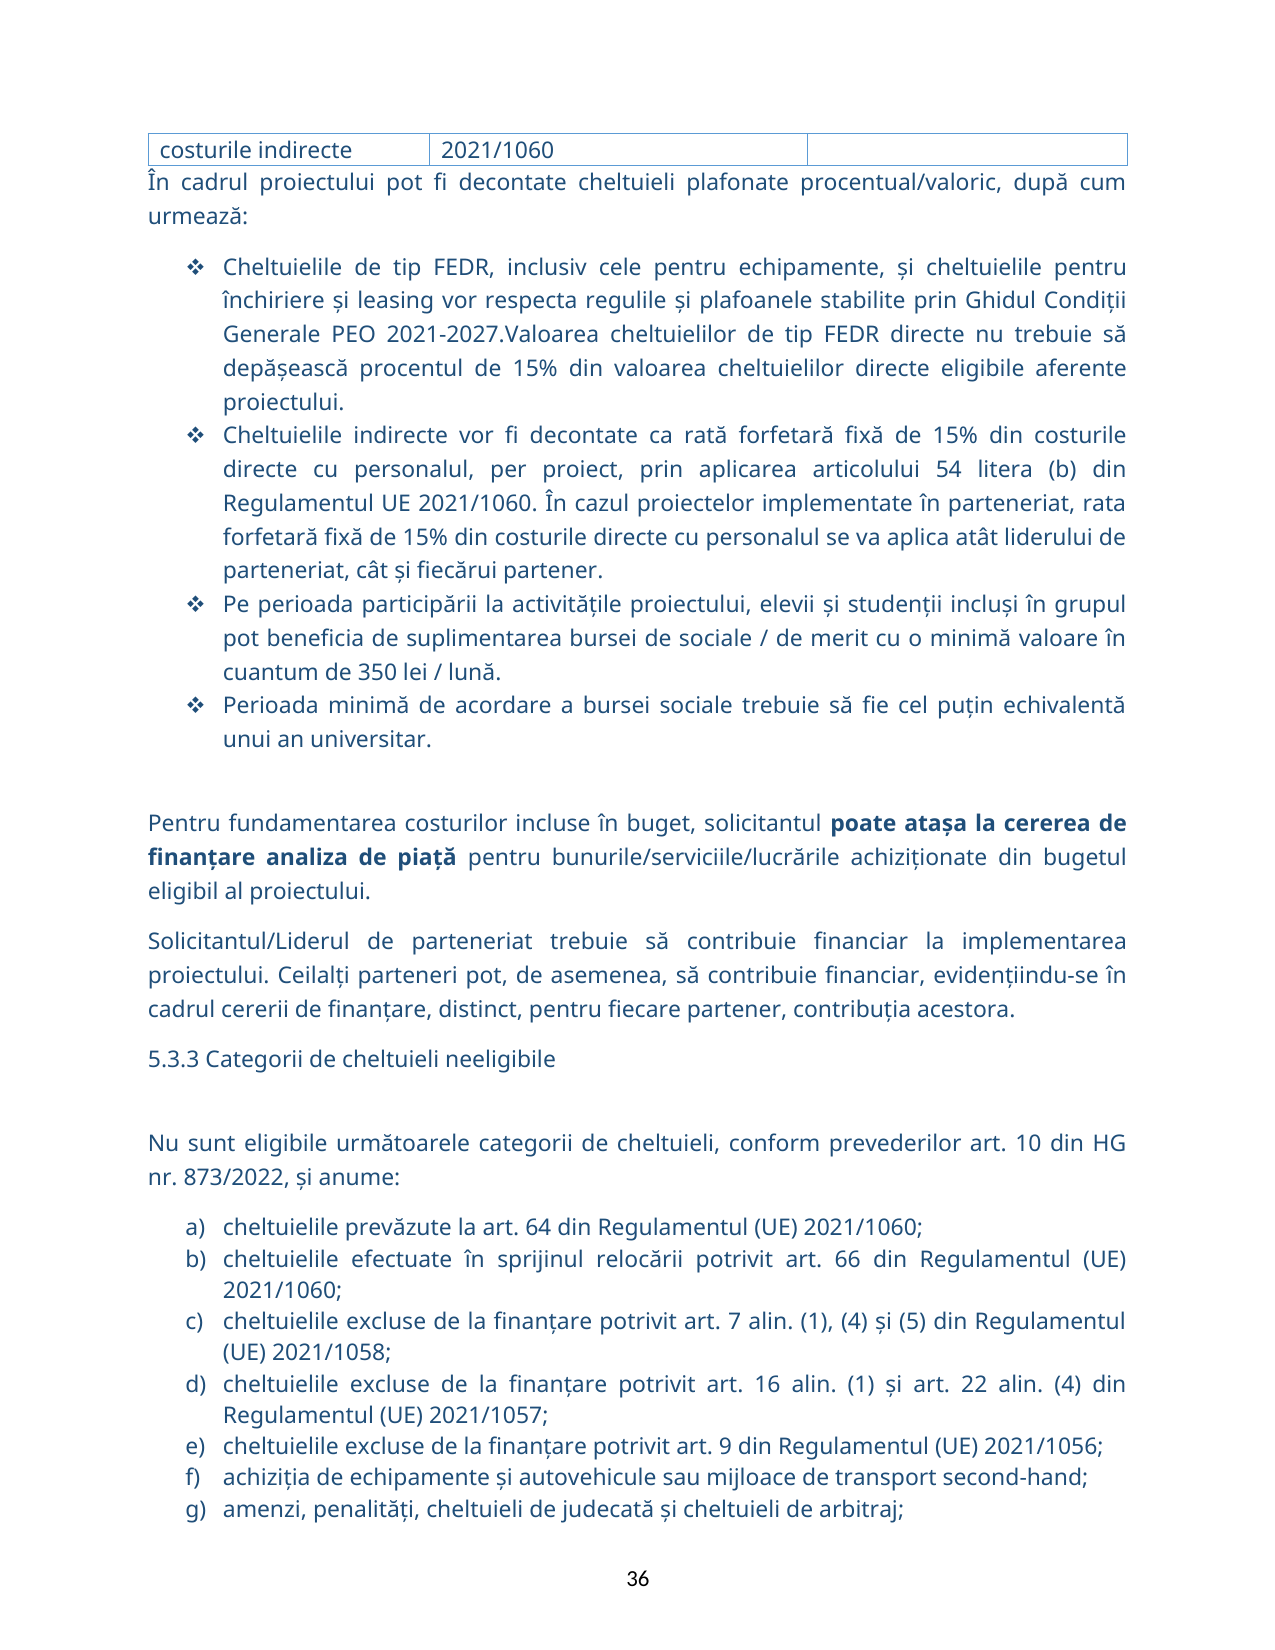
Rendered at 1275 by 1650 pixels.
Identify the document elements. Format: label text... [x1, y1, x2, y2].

text Pentru fundamentarea costurilor incluse în buget, solicitantul poate atașa la cererea de finanțare analiza de piață pentru bunurile/serviciile/lucrările achiziționate din bugetul eligibil al proiectului. [148, 807, 1127, 906]
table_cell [149, 134, 429, 165]
list Perioada minimă de acordare a bursei sociale trebuie să fie cel puțin echivalentă unui an universitar. [185, 689, 1127, 754]
list cheltuielile prevăzute la art. 64 din Regulamentul (UE) 2021/1060; [185, 1211, 1127, 1242]
list cheltuielile excluse de la finanțare potrivit art. 9 din Regulamentul (UE) 2021/1056; [185, 1430, 1127, 1461]
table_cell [430, 134, 807, 165]
list Pe perioada participării la activitățile proiectului, elevii și studenții incluși în grupul pot beneficia de suplimentarea bursei de sociale / de merit cu o minimă valoare în cuantum de 350 lei / lună. [185, 588, 1127, 687]
table_cell [808, 134, 1127, 165]
list Cheltuielile de tip FEDR, inclusiv cele pentru echipamente, și cheltuielile pentru închiriere și leasing vor respecta regulile și plafoanele stabilite prin Ghidul Condiții Generale PEO 2021-2027.Valoarea cheltuielilor de tip FEDR directe nu trebuie să depășească procentul de 15% din valoarea cheltuielilor directe eligibile aferente proiectului. [185, 250, 1127, 417]
list Cheltuielile indirecte vor fi decontate ca rată forfetară fixă de 15% din costurile directe cu personalul, per proiect, prin aplicarea articolului 54 litera (b) din Regulamentul UE 2021/1060. În cazul proiectelor implementate în parteneriat, rata forfetară fixă de 15% din costurile directe cu personalul se va aplica atât liderului de parteneriat, cât și fiecărui partener. [185, 419, 1127, 585]
list achiziția de echipamente și autovehicule sau mijloace de transport second-hand; [185, 1461, 1127, 1492]
list amenzi, penalități, cheltuieli de judecată și cheltuieli de arbitraj; [185, 1492, 1127, 1524]
subtitle 5.3.3 Categorii de cheltuieli neeligibile [148, 1043, 1127, 1074]
text Solicitantul/Liderul de parteneriat trebuie să contribuie financiar la implementarea proiectului. Ceilalți parteneri pot, de asemenea, să contribuie financiar, evidențiindu-se în cadrul cererii de finanțare, distinct, pentru fiecare partener, contribuția acestora. [148, 925, 1127, 1024]
list cheltuielile excluse de la finanțare potrivit art. 7 alin. (1), (4) și (5) din Regulamentul (UE) 2021/1058; [185, 1305, 1127, 1367]
list cheltuielile efectuate în sprijinul relocării potrivit art. 66 din Regulamentul (UE) 2021/1060; [185, 1242, 1127, 1305]
list cheltuielile excluse de la finanțare potrivit art. 16 alin. (1) și art. 22 alin. (4) din Regulamentul (UE) 2021/1057; [185, 1367, 1127, 1430]
text Nu sunt eligibile următoarele categorii de cheltuieli, conform prevederilor art. 10 din HG nr. 873/2022, și anume: [148, 1127, 1127, 1192]
text În cadrul proiectului pot fi decontate cheltuieli plafonate procentual/valoric, după cum urmează: [148, 166, 1127, 231]
